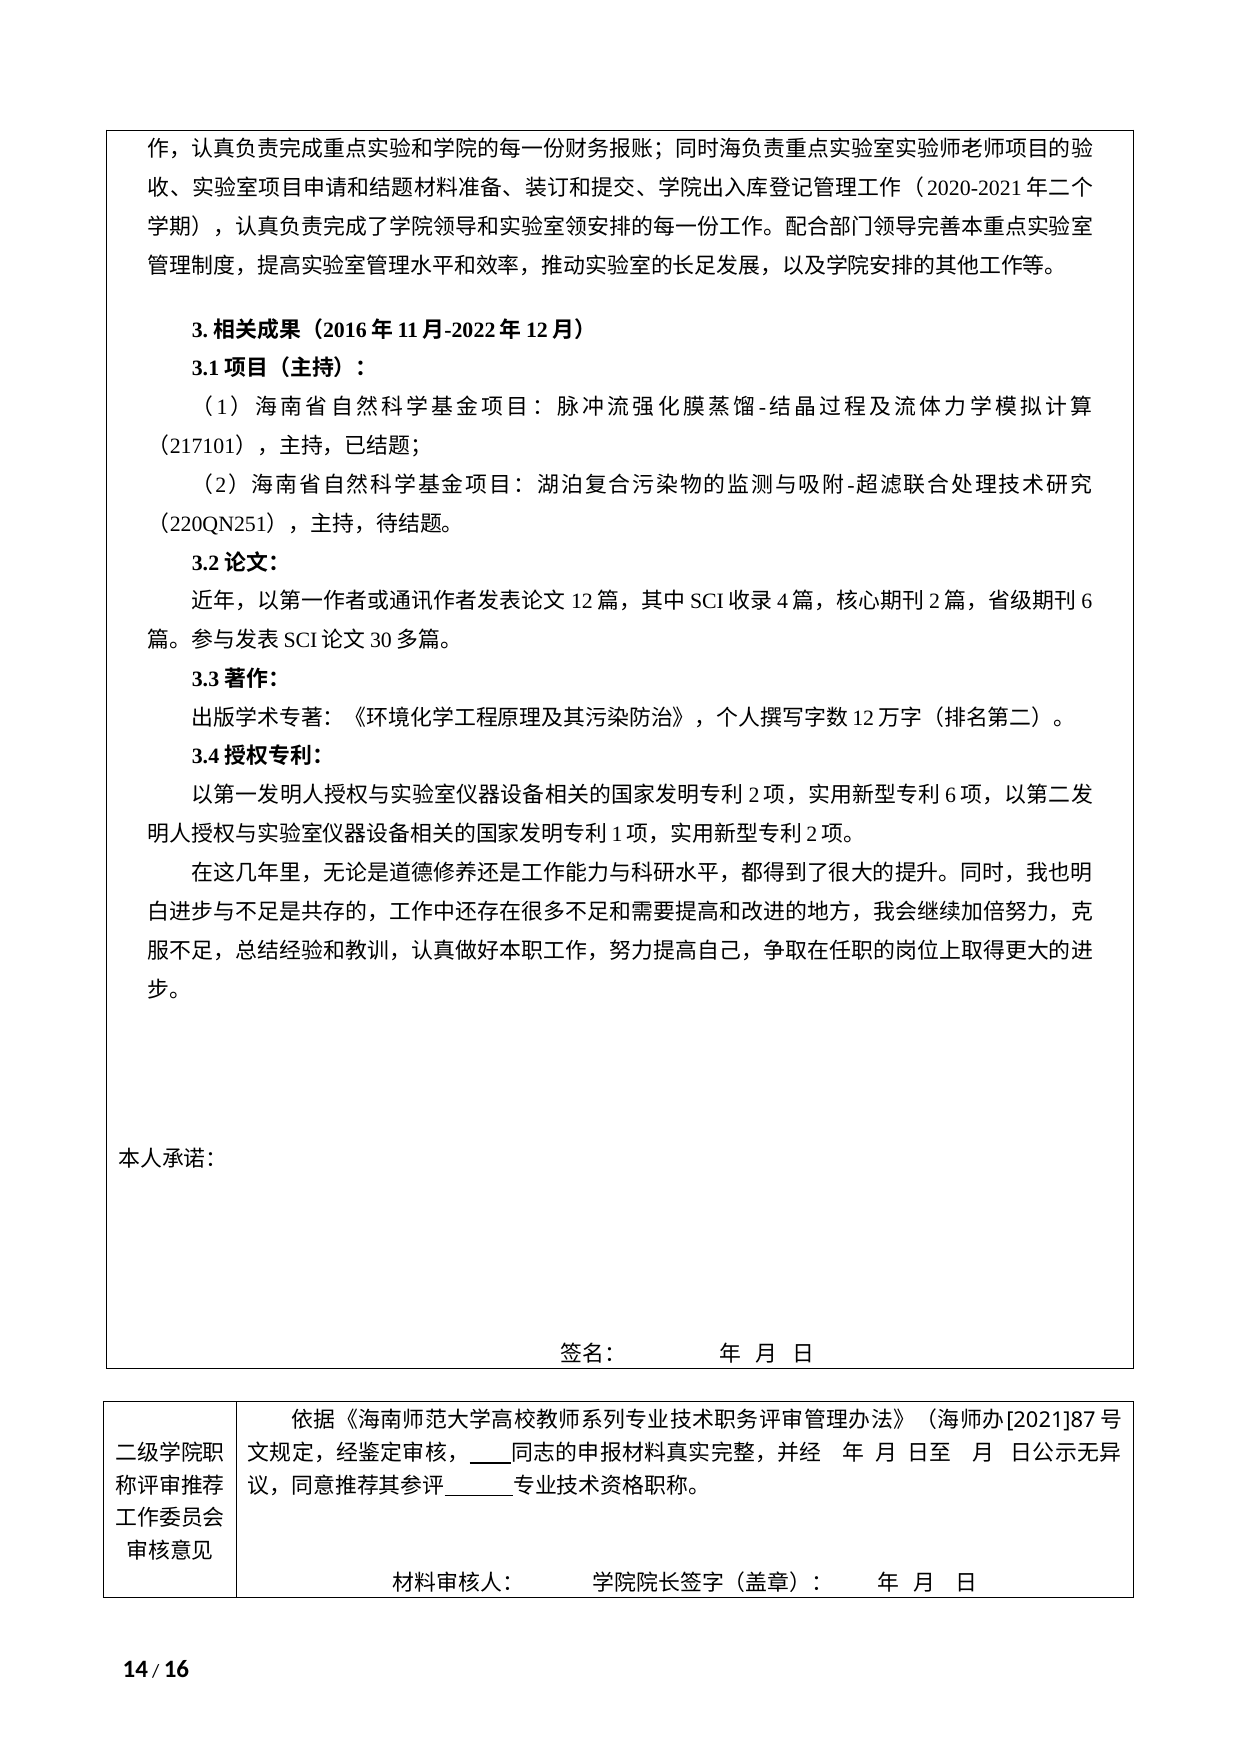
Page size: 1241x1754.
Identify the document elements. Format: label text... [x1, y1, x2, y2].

table_header 二级学院职称评审推荐工作委员会审核意见 [104, 1402, 236, 1597]
table_header 依据《海南师范大学高校教师系列专业技术职务评审管理办法》（海师办[2021]87号文规定，经鉴定审核， 同志的申报材料真实完整，并经 年 月 日至 月 日公示无异议，同意推荐其参评 专业技术资格职称。 材料审核人： 学院院长签字（盖章）： 年 月 日 [237, 1402, 1133, 1597]
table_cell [107, 131, 1133, 1368]
